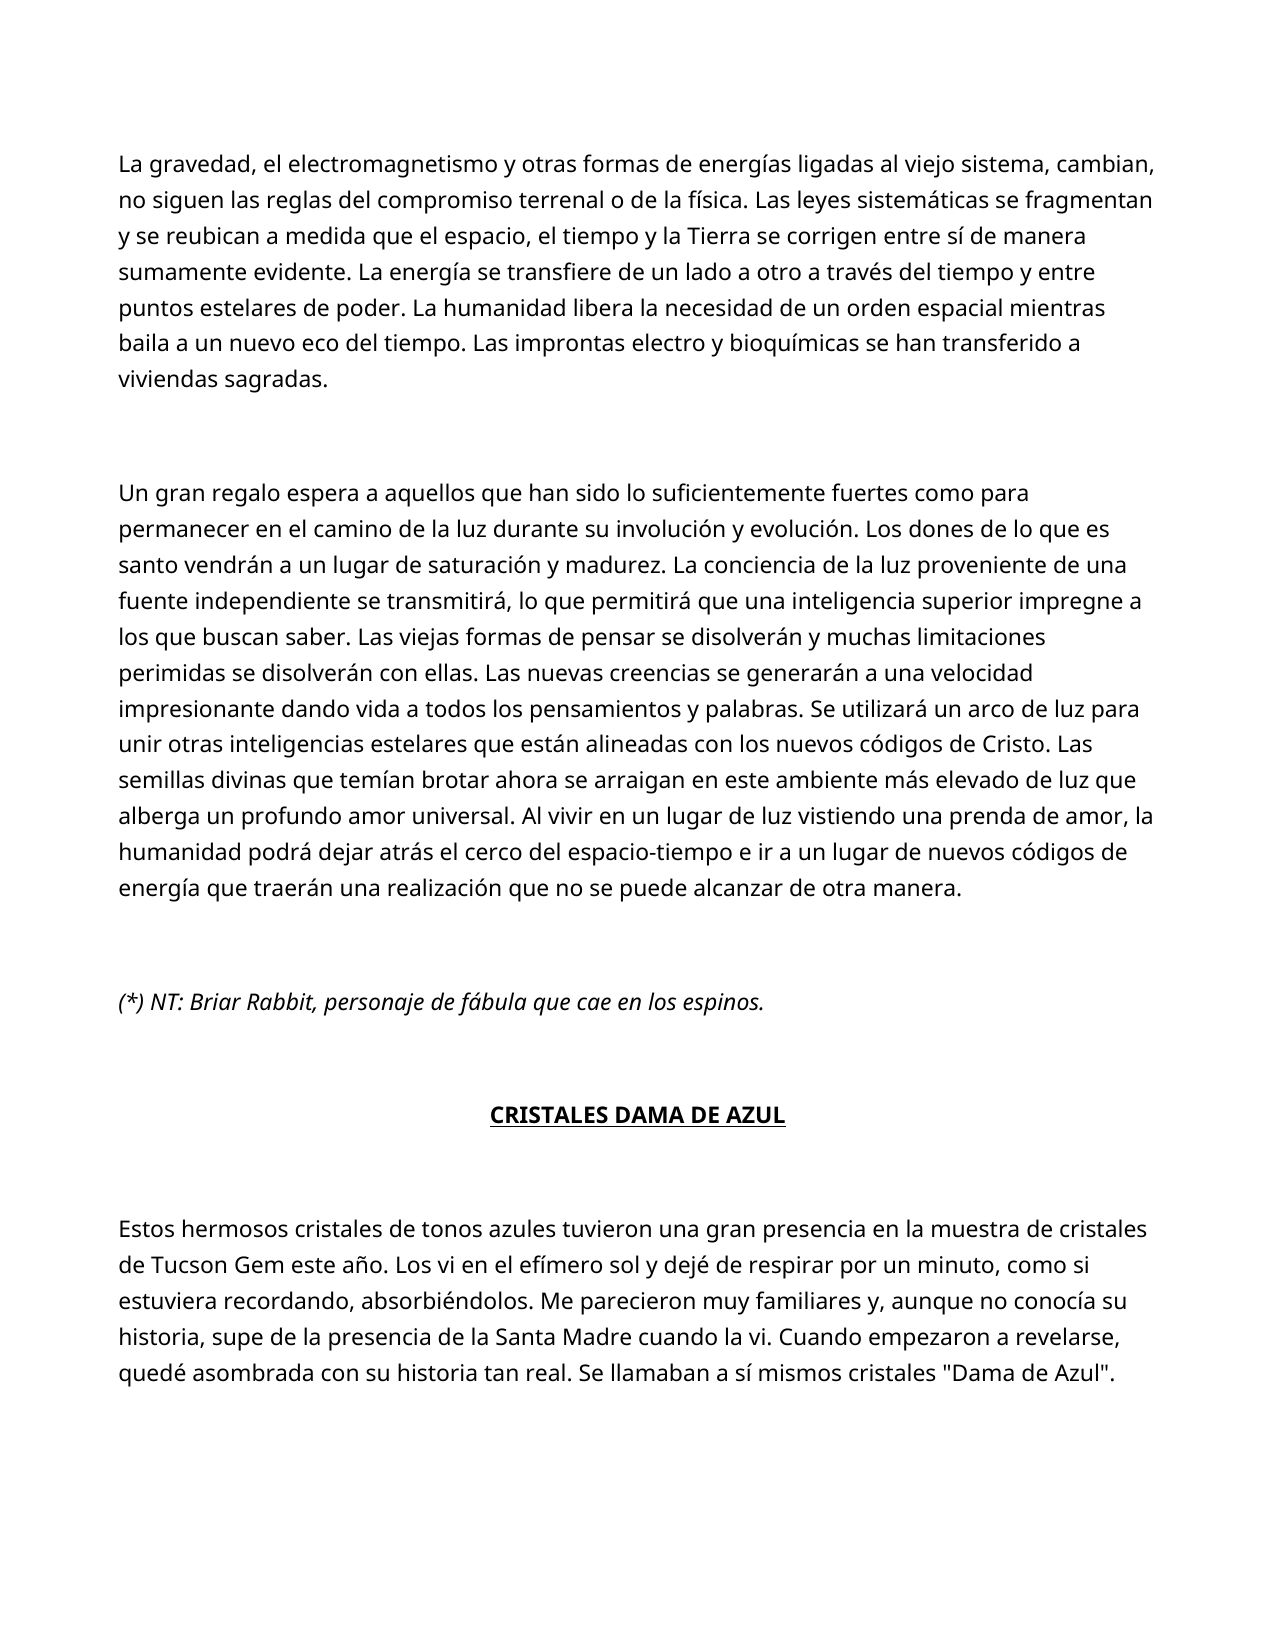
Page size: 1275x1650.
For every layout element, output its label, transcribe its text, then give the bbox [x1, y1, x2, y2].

text (*) NT: Briar Rabbit, personaje de fábula que cae en los espinos. [118, 986, 1157, 1017]
text Un gran regalo espera a aquellos que han sido lo suficientemente fuertes como para permanecer en el camino de la luz durante su involución y evolución. Los dones de lo que es santo vendrán a un lugar de saturación y madurez. La conciencia de la luz proveniente de una fuente independiente se transmitirá, lo que permitirá que una inteligencia superior impregne a los que buscan saber. Las viejas formas de pensar se disolverán y muchas limitaciones perimidas se disolverán con ellas. Las nuevas creencias se generarán a una velocidad impresionante dando vida a todos los pensamientos y palabras. Se utilizará un arco de luz para unir otras inteligencias estelares que están alineadas con los nuevos códigos de Cristo. Las semillas divinas que temían brotar ahora se arraigan en este ambiente más elevado de luz que alberga un profundo amor universal. Al vivir en un lugar de luz vistiendo una prenda de amor, la humanidad podrá dejar atrás el cerco del espacio-tiempo e ir a un lugar de nuevos códigos de energía que traerán una realización que no se puede alcanzar de otra manera. [118, 477, 1157, 903]
text La gravedad, el electromagnetismo y otras formas de energías ligadas al viejo sistema, cambian, no siguen las reglas del compromiso terrenal o de la física. Las leyes sistemáticas se fragmentan y se reubican a medida que el espacio, el tiempo y la Tierra se corrigen entre sí de manera sumamente evidente. La energía se transfiere de un lado a otro a través del tiempo y entre puntos estelares de poder. La humanidad libera la necesidad de un orden espacial mientras baila a un nuevo eco del tiempo. Las improntas electro y bioquímicas se han transferido a viviendas sagradas. [118, 148, 1157, 394]
text CRISTALES DAMA DE AZUL [118, 1099, 1157, 1131]
text Estos hermosos cristales de tonos azules tuvieron una gran presencia en la muestra de cristales de Tucson Gem este año. Los vi en el efímero sol y dejé de respirar por un minuto, como si estuviera recordando, absorbiéndolos. Me parecieron muy familiares y, aunque no conocía su historia, supe de la presencia de la Santa Madre cuando la vi. Cuando empezaron a revelarse, quedé asombrada con su historia tan real. Se llamaban a sí mismos cristales "Dama de Azul". [118, 1213, 1157, 1388]
